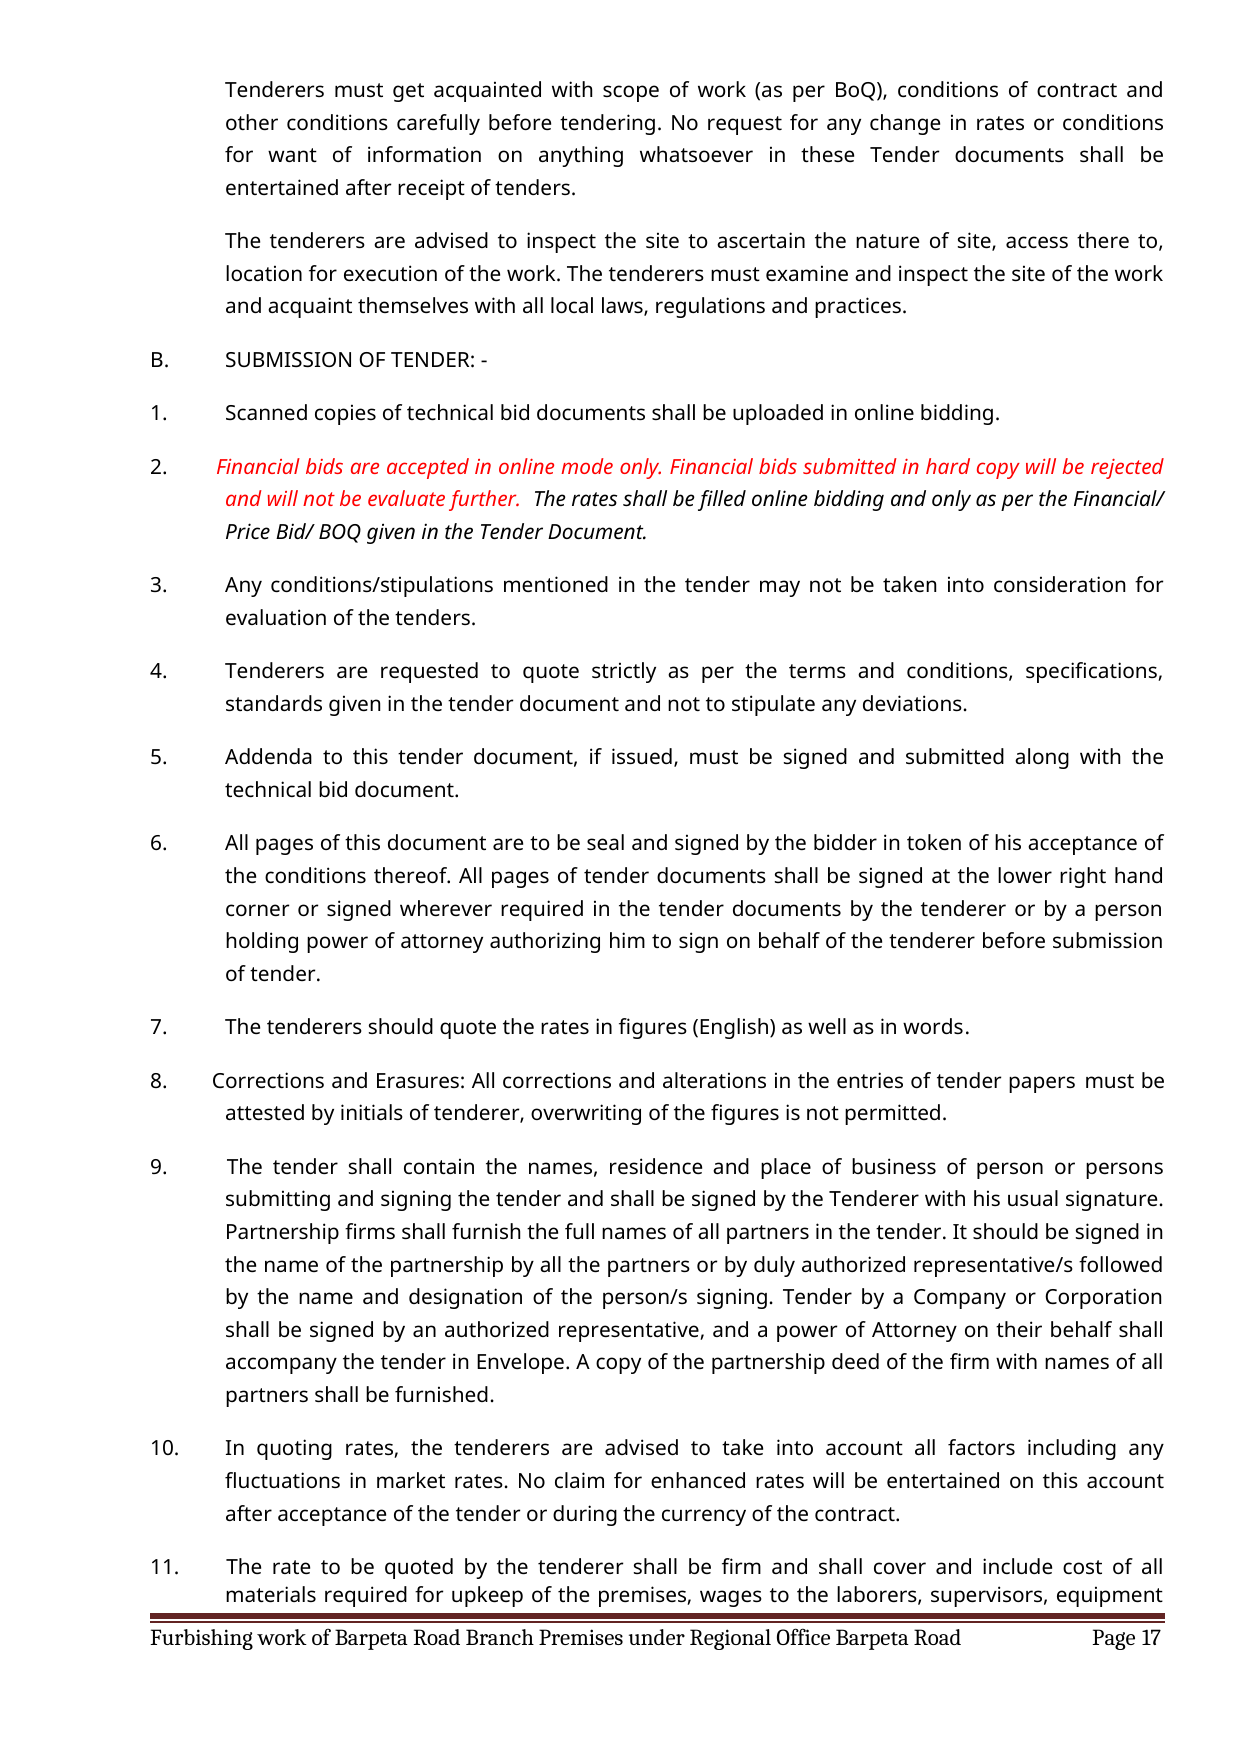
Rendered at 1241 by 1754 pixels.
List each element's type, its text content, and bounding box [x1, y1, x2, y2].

text 9. The tender shall contain the names, residence and place of business of person or persons submitting and signing the tender and shall be signed by the Tenderer with his usual signature. Partnership firms shall furnish the full names of all partners in the tender. It should be signed in the name of the partnership by all the partners or by duly authorized representative/s followed by the name and designation of the person/s signing. Tender by a Company or Corporation shall be signed by an authorized representative, and a power of Attorney on their behalf shall accompany the tender in Envelope. A copy of the partnership deed of the firm with names of all partners shall be furnished. [150, 1152, 1165, 1408]
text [150, 1552, 1165, 1609]
text The tenderers are advised to inspect the site to ascertain the nature of site, access there to, location for execution of the work. The tenderers must examine and inspect the site of the work and acquaint themselves with all local laws, regulations and practices. [225, 226, 1165, 320]
text Tenderers must get acquainted with scope of work (as per BoQ), conditions of contract and other conditions carefully before tendering. No request for any change in rates or conditions for want of information on anything whatsoever in these Tender documents shall be entertained after receipt of tenders. [225, 75, 1165, 201]
text 7. The tenderers should quote the rates in figures (English) as well as in words. [150, 1012, 1165, 1041]
text 5. Addenda to this tender document, if issued, must be signed and submitted along with the technical bid document. [150, 742, 1165, 803]
text 4. Tenderers are requested to quote strictly as per the terms and conditions, specifications, standards given in the tender document and not to stipulate any deviations. [150, 656, 1165, 717]
text 10. In quoting rates, the tenderers are advised to take into account all factors including any fluctuations in market rates. No claim for enhanced rates will be entertained on this account after acceptance of the tender or during the currency of the contract. [150, 1433, 1165, 1527]
text 2. Financial bids are accepted in online mode only. Financial bids submitted in hard copy will be rejected and will not be evaluate further. The rates shall be filled online bidding and only as per the Financial/ Price Bid/ BOQ given in the Tender Document. [150, 452, 1165, 545]
text 6. All pages of this document are to be seal and signed by the bidder in token of his acceptance of the conditions thereof. All pages of tender documents shall be signed at the lower right hand corner or signed wherever required in the tender documents by the tenderer or by a person holding power of attorney authorizing him to sign on behalf of the tenderer before submission of tender. [150, 828, 1165, 987]
text 1. Scanned copies of technical bid documents shall be uploaded in online bidding. [150, 398, 1165, 427]
text 8. Corrections and Erasures: All corrections and alterations in the entries of tender papers must be attested by initials of tenderer, overwriting of the figures is not permitted. [150, 1066, 1165, 1127]
text B. SUBMISSION OF TENDER: - [150, 345, 1165, 373]
text 3. Any conditions/stipulations mentioned in the tender may not be taken into consideration for evaluation of the tenders. [150, 570, 1165, 631]
